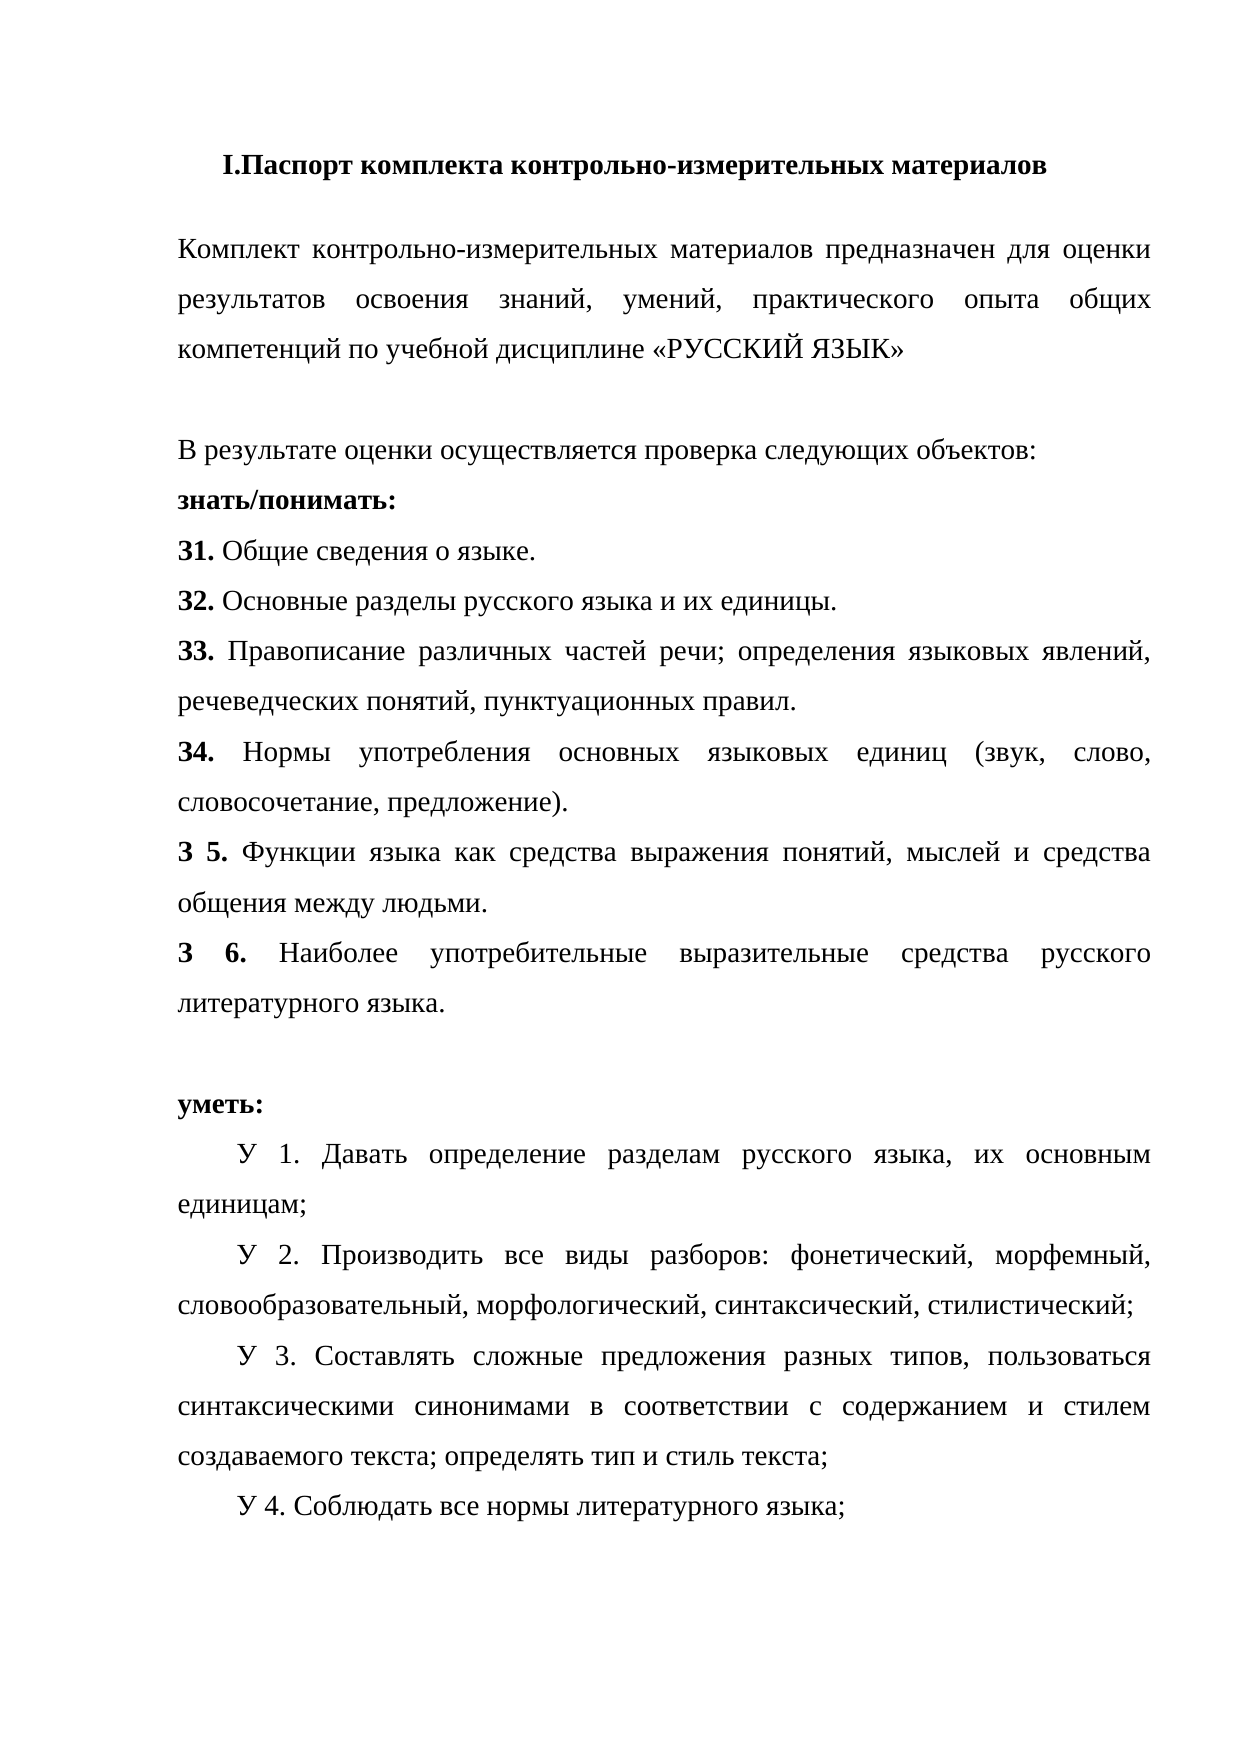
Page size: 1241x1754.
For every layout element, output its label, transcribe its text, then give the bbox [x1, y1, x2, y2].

text У 2. Производить все виды разборов: фонетический, морфемный, словообразовательный, морфологический, синтаксический, стилистический; [177, 1237, 1152, 1321]
text Комплект контрольно-измерительных материалов предназначен для оценки результатов освоения знаний, умений, практического опыта общих компетенций по учебной дисциплине «РУССКИЙ ЯЗЫК» [177, 231, 1152, 365]
text знать/понимать: [177, 482, 1152, 516]
text З 5. Функции языка как средства выражения понятий, мыслей и средства общения между людьми. [177, 834, 1152, 918]
text В результате оценки осуществляется проверка следующих объектов: [177, 432, 1152, 466]
text У 3. Составлять сложные предложения разных типов, пользоваться синтаксическими синонимами в соответствии с содержанием и стилем создаваемого текста; определять тип и стиль текста; [177, 1338, 1152, 1472]
text З1. Общие сведения о языке. [177, 533, 1152, 566]
text З2. Основные разделы русского языка и их единицы. [177, 583, 1152, 616]
text У 4. Соблюдать все нормы литературного языка; [177, 1488, 1152, 1522]
subtitle I.Паспорт комплекта контрольно-измерительных материалов [118, 147, 1152, 180]
text З3. Правописание различных частей речи; определения языковых явлений, речеведческих понятий, пунктуационных правил. [177, 633, 1152, 717]
text уметь: [177, 1086, 1152, 1119]
text З 6. Наиболее употребительные выразительные средства русского литературного языка. [177, 935, 1152, 1019]
text З4. Нормы употребления основных языковых единиц (звук, слово, словосочетание, предложение). [177, 734, 1152, 818]
text У 1. Давать определение разделам русского языка, их основным единицам; [177, 1136, 1152, 1220]
